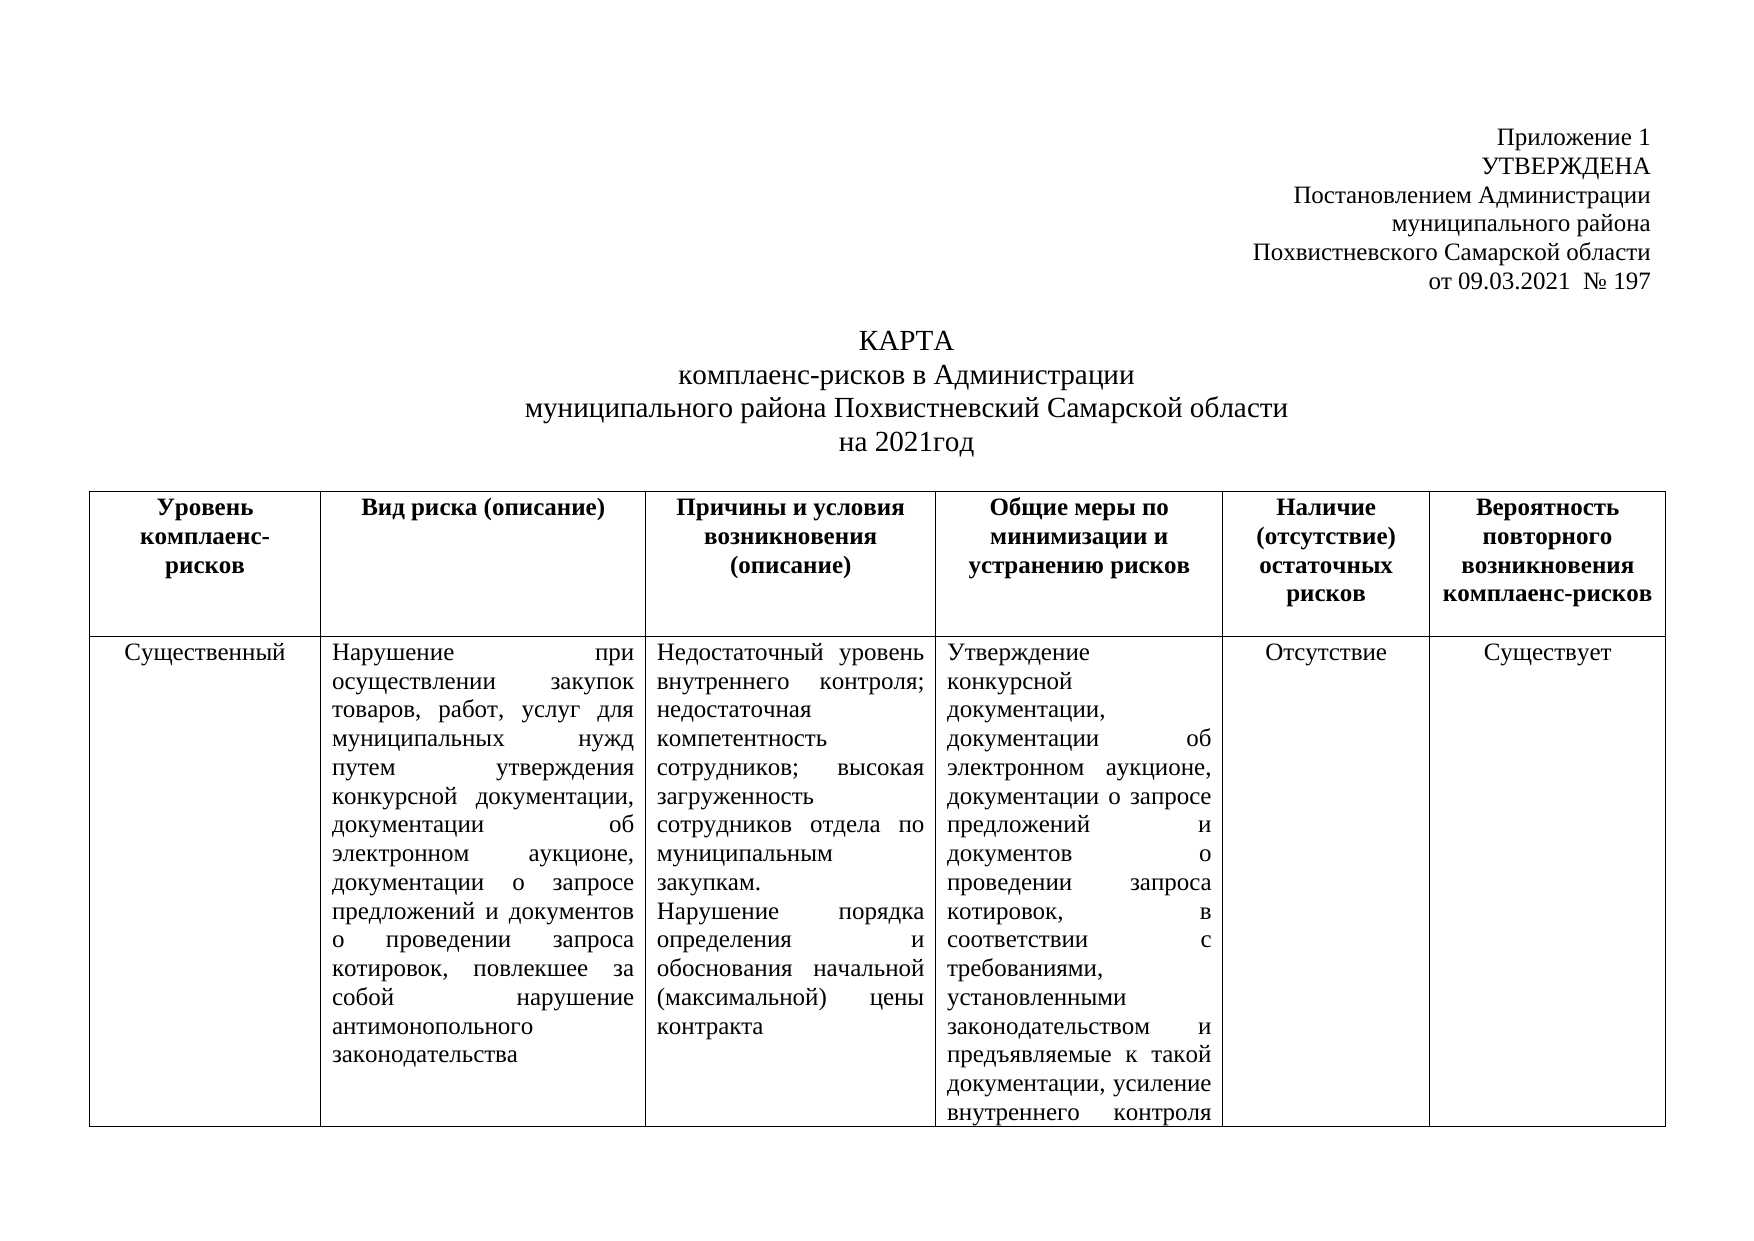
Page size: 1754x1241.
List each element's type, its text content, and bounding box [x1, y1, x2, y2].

text комплаенс-рисков в Администрации [89, 357, 1651, 391]
text от 09.03.2021 № 197 [89, 266, 1651, 295]
table_header Причины и условия возникновения (описание) [646, 492, 935, 636]
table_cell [936, 637, 1222, 1126]
text муниципального района [89, 208, 1651, 237]
text Похвистневского Самарской области [89, 237, 1651, 266]
table_cell Существует [1430, 637, 1665, 1126]
text Приложение 1 [89, 122, 1651, 151]
table_header Уровень комплаенс-рисков [90, 492, 320, 636]
table_header Общие меры по минимизации и устранению рисков [936, 492, 1222, 636]
table_header Вероятность повторного возникновения комплаенс-рисков [1430, 492, 1665, 636]
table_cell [646, 637, 935, 1126]
text УТВЕРЖДЕНА [89, 151, 1651, 180]
text на 2021год [89, 424, 1651, 458]
text КАРТА [89, 323, 1651, 357]
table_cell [321, 637, 645, 1126]
table_header Наличие (отсутствие) остаточных рисков [1223, 492, 1429, 636]
text муниципального района Похвистневский Самарской области [89, 391, 1651, 424]
table_header Вид риска (описание) [321, 492, 645, 636]
table_cell Существенный [90, 637, 320, 1126]
table_cell Отсутствие [1223, 637, 1429, 1126]
text Постановлением Администрации [89, 180, 1651, 208]
